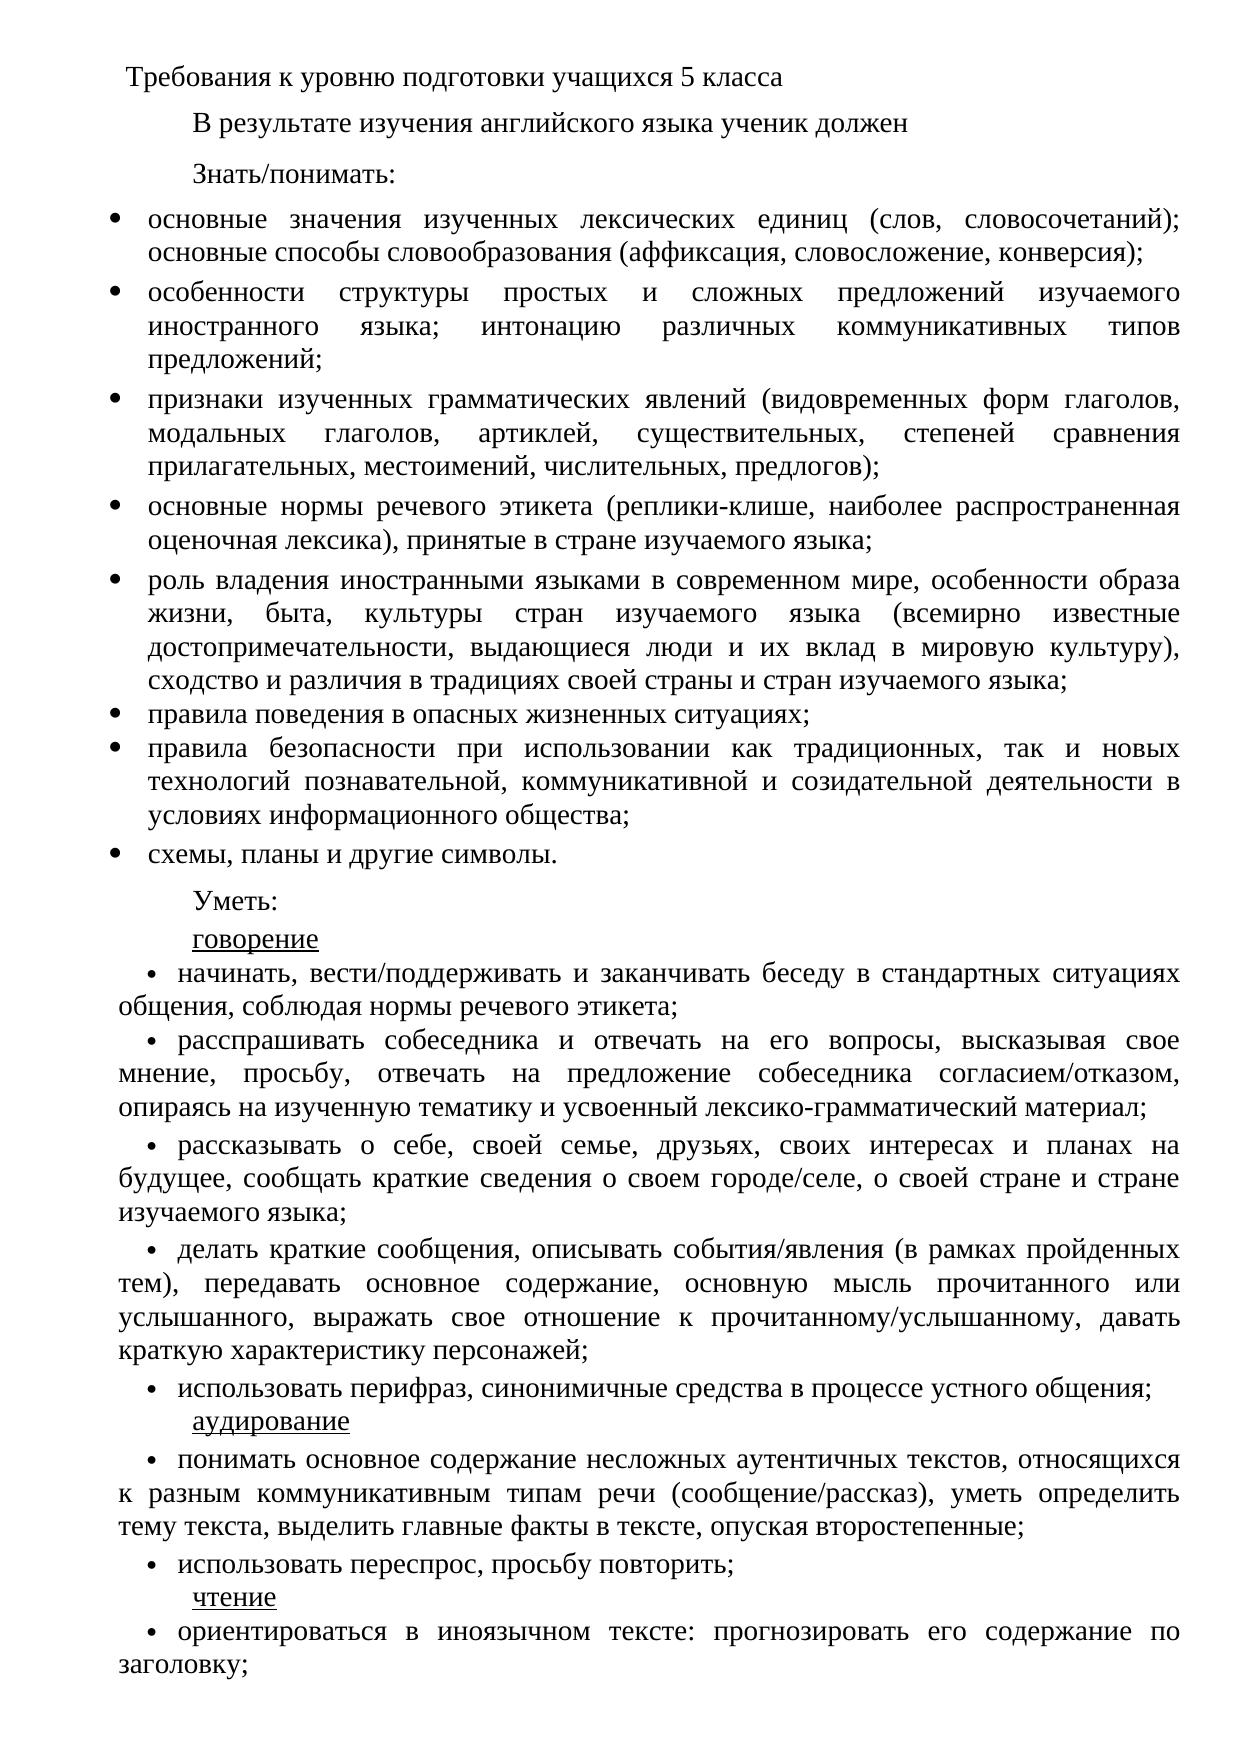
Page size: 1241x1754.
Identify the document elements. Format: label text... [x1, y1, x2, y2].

text аудирование [118, 1403, 1181, 1437]
list понимать основное содержание несложных аутентичных текстов, относящихся к разным коммуникативным типам речи (сообщение/рассказ), уметь определить тему текста, выделить главные факты в тексте, опуская второстепенные; [118, 1441, 1181, 1542]
list использовать перифраз, синонимичные средства в процессе устного общения; [118, 1370, 1181, 1403]
list правила поведения в опасных жизненных ситуациях; [110, 696, 1181, 730]
list роль владения иностранными языками в современном мире, особенности образа жизни, быта, культуры стран изучаемого языка (всемирно известные достопримечательности, выдающиеся люди и их вклад в мировую культуру), сходство и различия в традициях своей страны и стран изучаемого языка; [110, 562, 1181, 696]
list использовать переспрос, просьбу повторить; [118, 1546, 1181, 1579]
text чтение [118, 1579, 1181, 1613]
list ориентироваться в иноязычном тексте: прогнозировать его содержание по заголовку; [118, 1613, 1181, 1680]
text Требования к уровню подготовки учащихся 5 класса [118, 59, 1181, 93]
list основные значения изученных лексических единиц (слов, словосочетаний); основные способы словообразования (аффиксация, словосложение, конверсия); [110, 201, 1181, 268]
list начинать, вести/поддерживать и заканчивать беседу в стандартных ситуациях общения, соблюдая нормы речевого этикета; [118, 955, 1181, 1022]
list рассказывать о себе, своей семье, друзьях, своих интересах и планах на будущее, сообщать краткие сведения о своем городе/селе, о своей стране и стране изучаемого языка; [118, 1127, 1181, 1227]
text В результате изучения английского языка ученик должен [118, 105, 1181, 139]
list правила безопасности при использовании как традиционных, так и новых технологий познавательной, коммуникативной и созидательной деятельности в условиях информационного общества; [110, 730, 1181, 830]
list основные нормы речевого этикета (реплики-клише, наиболее распространенная оценочная лексика), принятые в стране изучаемого языка; [110, 488, 1181, 556]
text говорение [118, 921, 1181, 955]
list делать краткие сообщения, описывать события/явления (в рамках пройденных тем), передавать основное содержание, основную мысль прочитанного или услышанного, выражать свое отношение к прочитанному/услышанному, давать краткую характеристику персонажей; [118, 1232, 1181, 1366]
list схемы, планы и другие символы. [110, 837, 1181, 870]
list признаки изученных грамматических явлений (видовременных форм глаголов, модальных глаголов, артиклей, существительных, степеней сравнения прилагательных, местоимений, числительных, предлогов); [110, 381, 1181, 482]
list особенности структуры простых и сложных предложений изучаемого иностранного языка; интонацию различных коммуникативных типов предложений; [110, 274, 1181, 375]
text Уметь: [118, 883, 1181, 916]
list расспрашивать собеседника и отвечать на его вопросы, высказывая свое мнение, просьбу, отвечать на предложение собеседника согласием/отказом, опираясь на изученную тематику и усвоенный лексико-грамматический материал; [118, 1022, 1181, 1123]
text Знать/понимать: [118, 156, 1181, 190]
